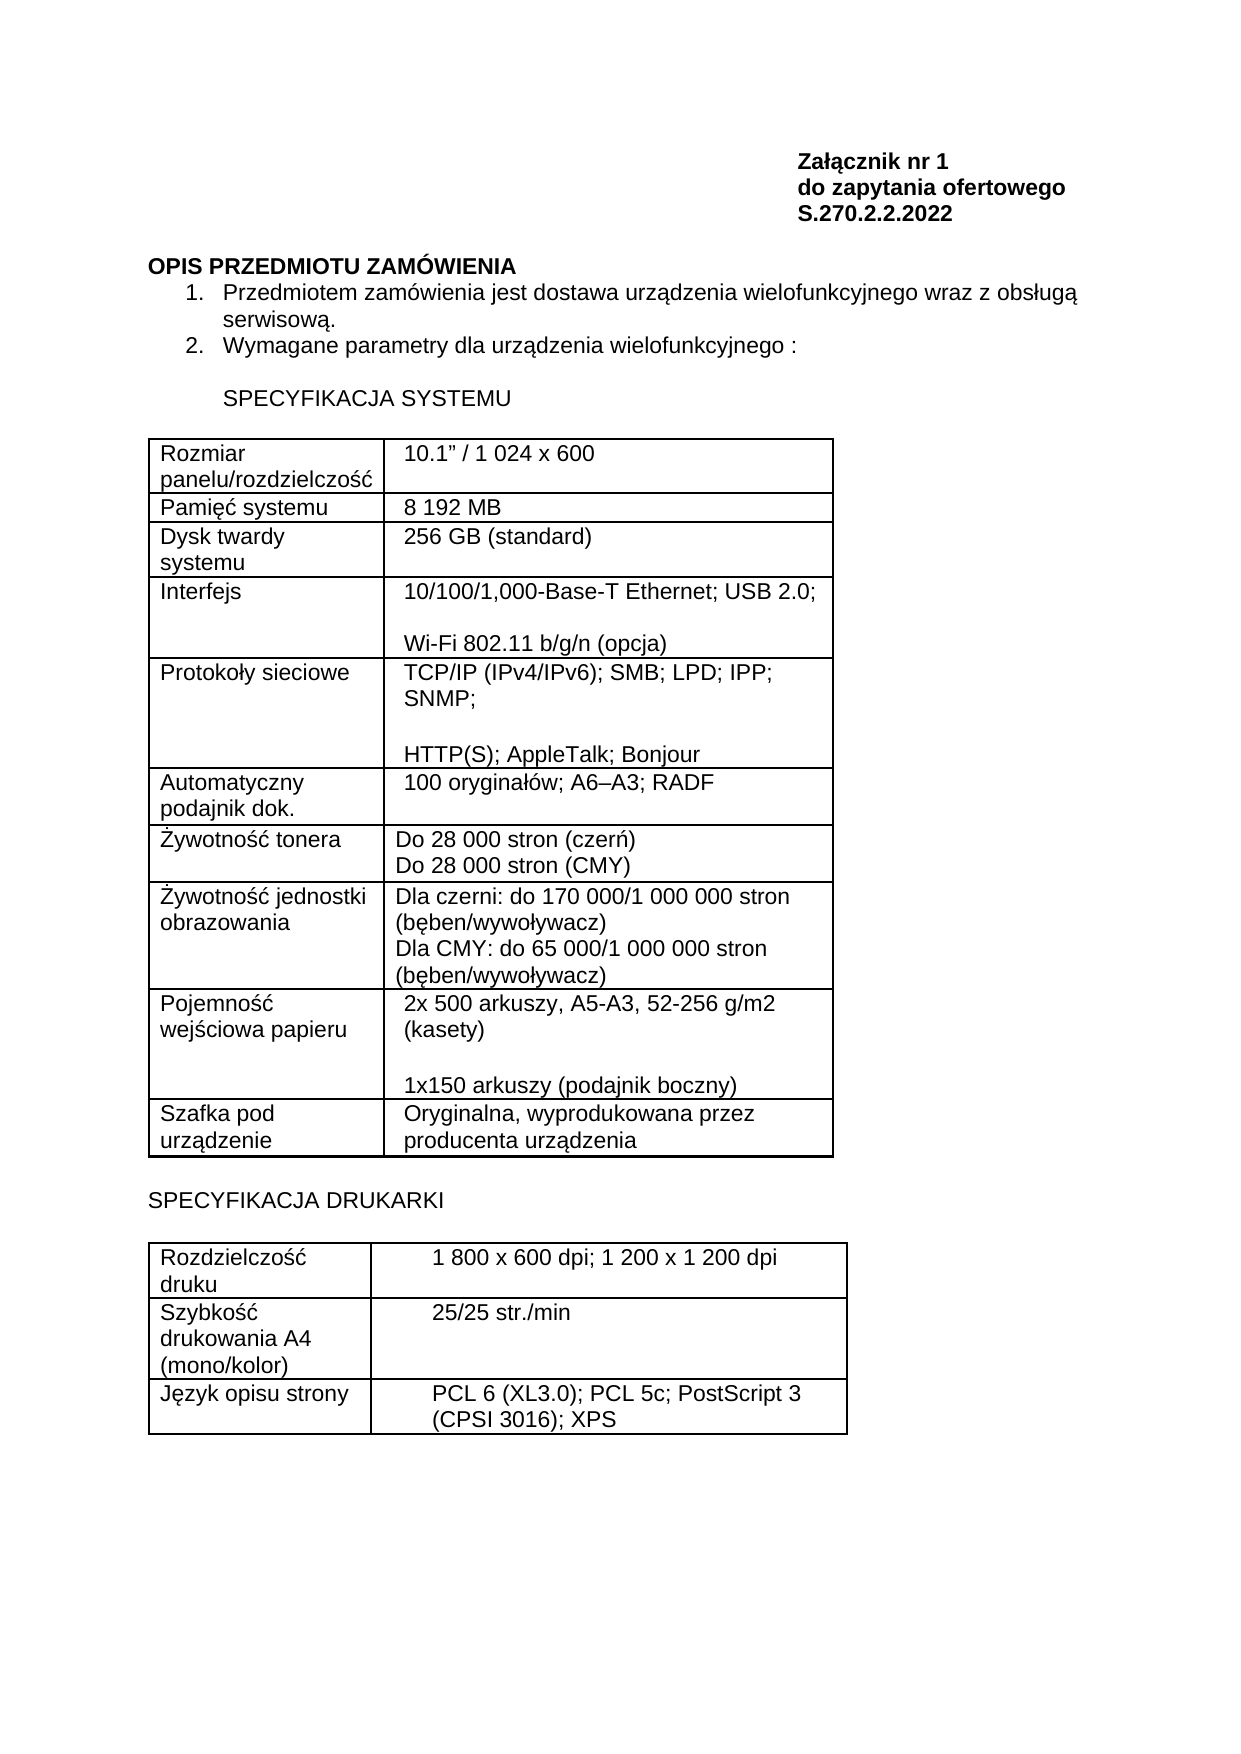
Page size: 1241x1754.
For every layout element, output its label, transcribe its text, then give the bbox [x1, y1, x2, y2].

table_cell Pojemność wejściowa papieru [150, 990, 383, 1098]
table_cell 256 GB (standard) [385, 523, 832, 576]
table_cell 2x 500 arkuszy, A5-A3, 52-256 g/m2 (kasety) 1x150 arkuszy (podajnik boczny) [385, 990, 832, 1098]
table_cell Pamięć systemu [150, 494, 383, 521]
text S.270.2.2.2022 [148, 200, 1093, 227]
text OPIS PRZEDMIOTU ZAMÓWIENIA [148, 253, 1093, 279]
table_cell Żywotność jednostki obrazowania [150, 883, 383, 988]
table_cell 10/100/1,000-Base-T Ethernet; USB 2.0; Wi-Fi 802.11 b/g/n (opcja) [385, 578, 832, 657]
list Przedmiotem zamówienia jest dostawa urządzenia wielofunkcyjnego wraz z obsługą serwisową. [185, 279, 1093, 332]
table_cell Oryginalna, wyprodukowana przez producenta urządzenia [385, 1100, 832, 1155]
text SPECYFIKACJA SYSTEMU [223, 385, 1093, 411]
table_cell 100 oryginałów; A6–A3; RADF [385, 769, 832, 824]
table_cell Dla czerni: do 170 000/1 000 000 stron (bęben/wywoływacz) Dla CMY: do 65 000/1 000 000 stron (bęben/wywoływacz) [385, 883, 832, 988]
table_header Rozdzielczość druku [150, 1244, 370, 1297]
table_cell TCP/IP (IPv4/IPv6); SMB; LPD; IPP; SNMP; HTTP(S); AppleTalk; Bonjour [385, 659, 832, 767]
table_cell Żywotność tonera [150, 826, 383, 881]
table_cell Protokoły sieciowe [150, 659, 383, 767]
table_header 10.1” / 1 024 x 600 [385, 440, 832, 492]
list Wymagane parametry dla urządzenia wielofunkcyjnego : [185, 332, 1093, 358]
table_header Rozmiar panelu/rozdzielczość [150, 440, 383, 492]
table_cell 25/25 str./min [372, 1299, 846, 1378]
table_header 1 800 x 600 dpi; 1 200 x 1 200 dpi [372, 1244, 846, 1297]
table_cell PCL 6 (XL3.0); PCL 5c; PostScript 3 (CPSI 3016); XPS [372, 1380, 846, 1433]
table_cell Automatyczny podajnik dok. [150, 769, 383, 824]
table_cell Język opisu strony [150, 1380, 370, 1433]
text SPECYFIKACJA DRUKARKI [148, 1187, 1093, 1213]
table_cell 8 192 MB [385, 494, 832, 521]
table_cell Szybkość drukowania A4 (mono/kolor) [150, 1299, 370, 1378]
text do zapytania ofertowego [148, 174, 1093, 200]
table_cell Do 28 000 stron (czerń) Do 28 000 stron (CMY) [385, 826, 832, 881]
table_cell Szafka pod urządzenie [150, 1100, 383, 1155]
table_cell Dysk twardy systemu [150, 523, 383, 576]
text Załącznik nr 1 [148, 148, 1093, 174]
table_cell Interfejs [150, 578, 383, 657]
